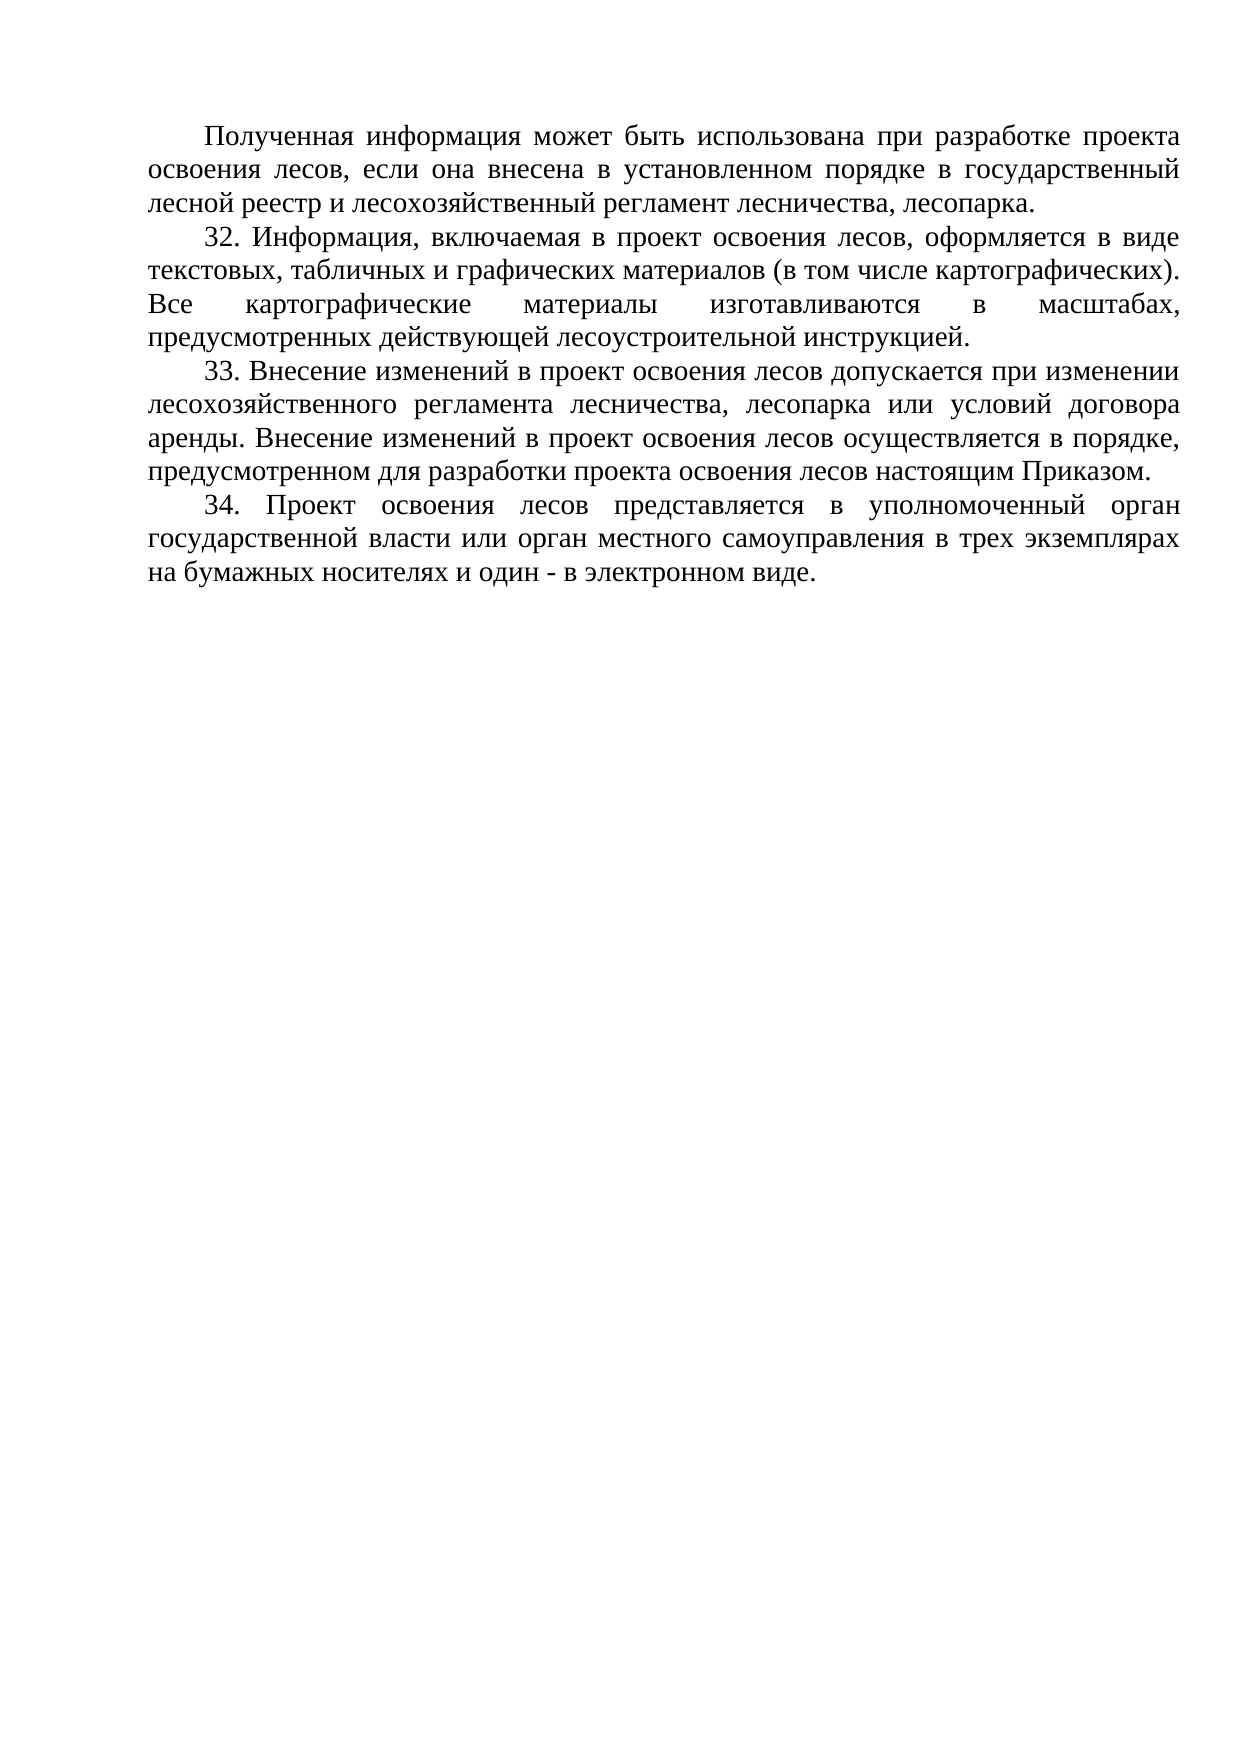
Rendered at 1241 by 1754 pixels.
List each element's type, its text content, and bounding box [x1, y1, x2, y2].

text 33. Внесение изменений в проект освоения лесов допускается при изменении лесохозяйственного регламента лесничества, лесопарка или условий договора аренды. Внесение изменений в проект освоения лесов осуществляется в порядке, предусмотренном для разработки проекта освоения лесов настоящим Приказом. [148, 353, 1181, 487]
text 32. Информация, включаемая в проект освоения лесов, оформляется в виде текстовых, табличных и графических материалов (в том числе картографических). Все картографические материалы изготавливаются в масштабах, предусмотренных действующей лесоустроительной инструкцией. [148, 219, 1181, 353]
text Полученная информация может быть использована при разработке проекта освоения лесов, если она внесена в установленном порядке в государственный лесной реестр и лесохозяйственный регламент лесничества, лесопарка. [148, 118, 1181, 219]
text 34. Проект освоения лесов представляется в уполномоченный орган государственной власти или орган местного самоуправления в трех экземплярах на бумажных носителях и один - в электронном виде. [148, 487, 1181, 588]
